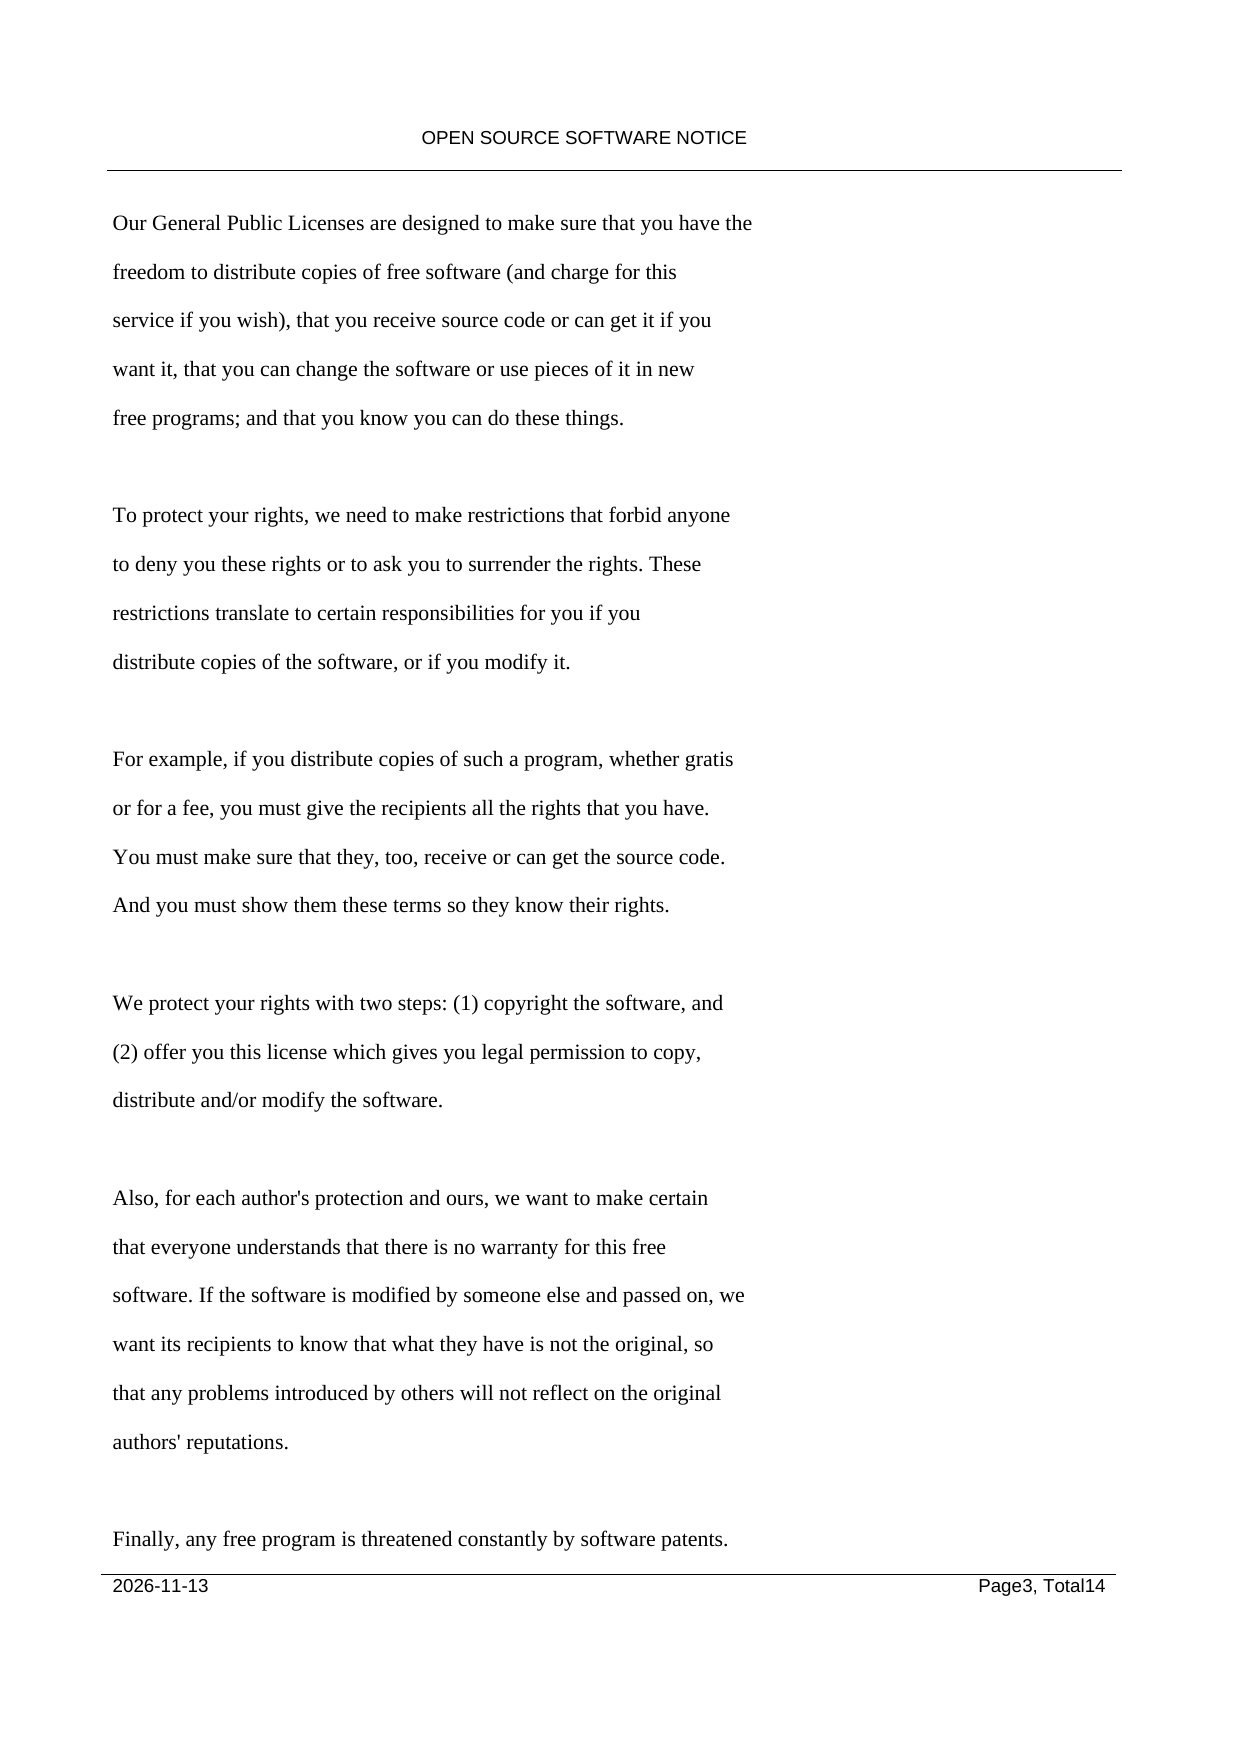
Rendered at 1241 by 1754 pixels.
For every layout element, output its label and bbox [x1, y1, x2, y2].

text [112, 206, 1128, 1555]
